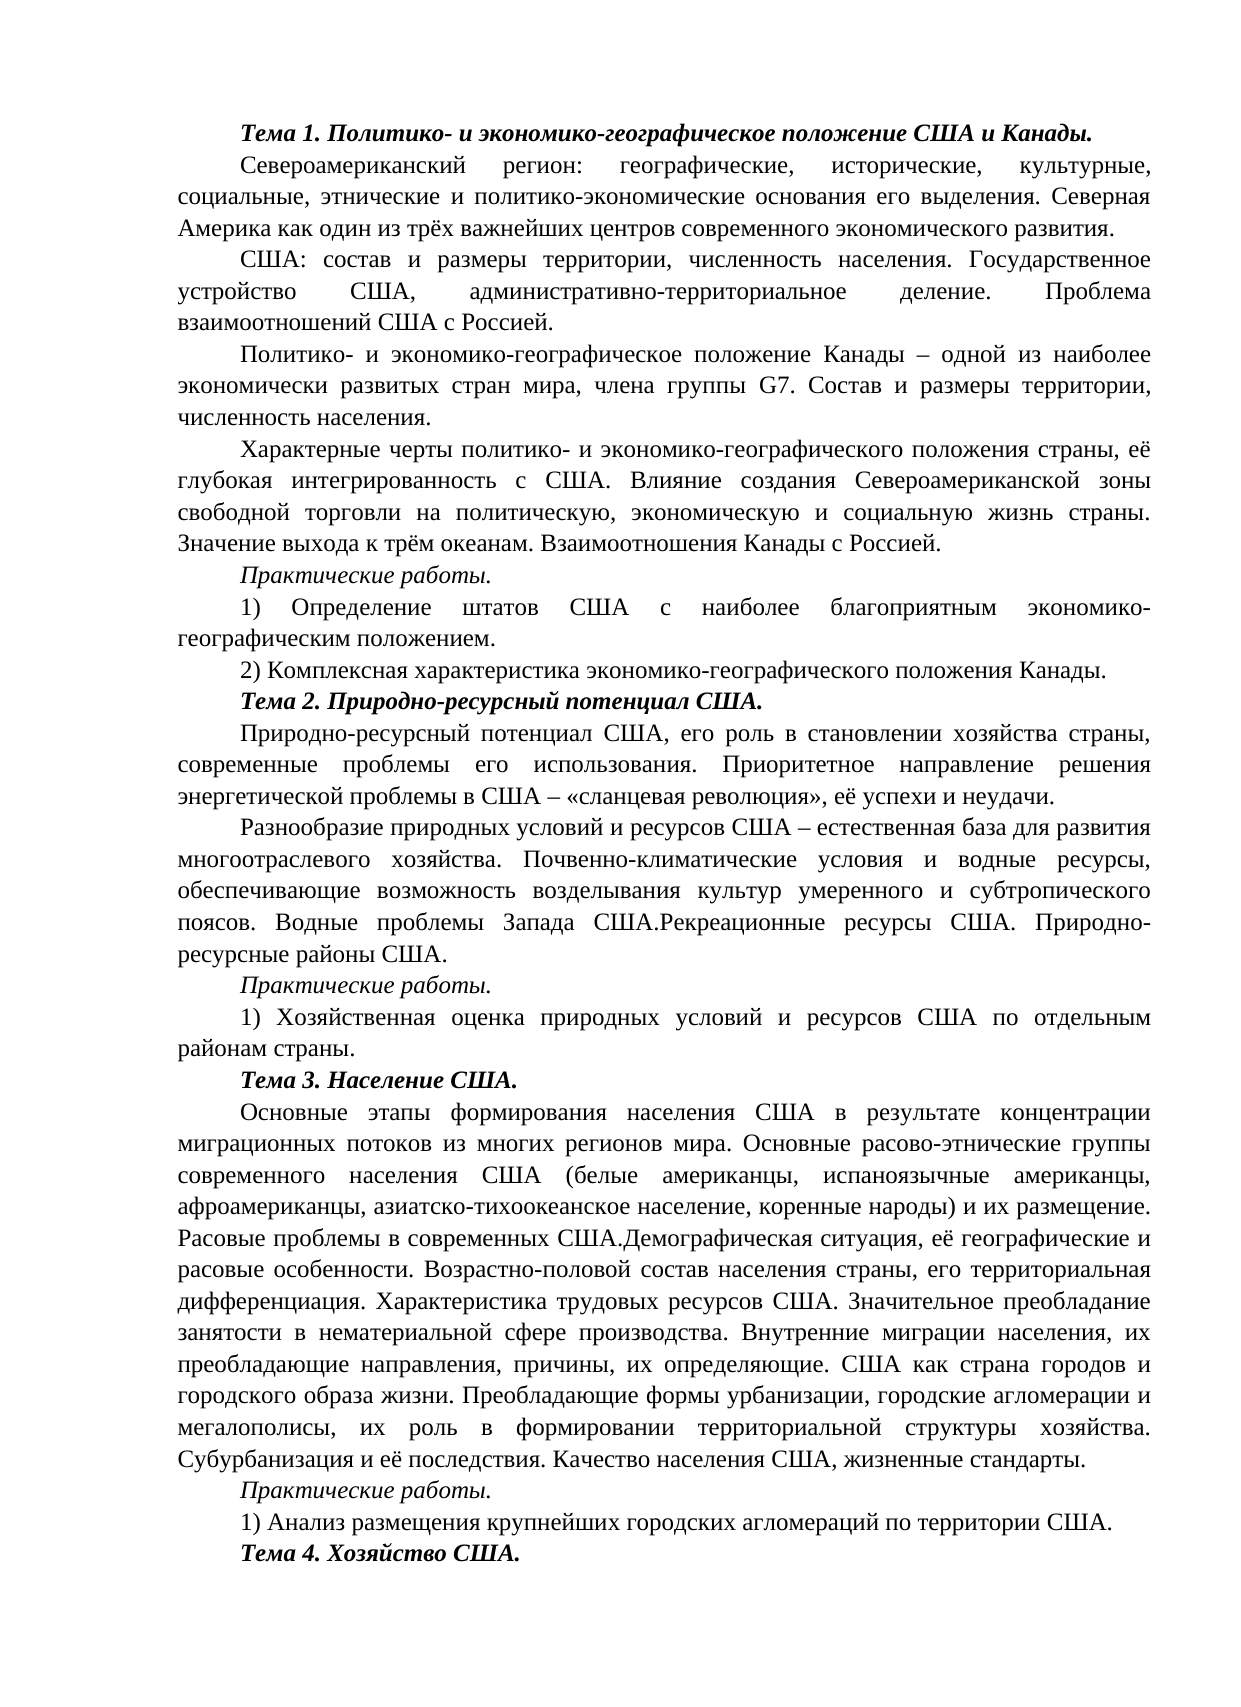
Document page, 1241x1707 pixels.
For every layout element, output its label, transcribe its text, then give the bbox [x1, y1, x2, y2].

text США: состав и размеры территории, численность населения. Государственное устройство США, административно-территориальное деление. Проблема взаимоотношений США с Россией. [177, 244, 1152, 336]
text 1) Анализ размещения крупнейших городских агломераций по территории США. [177, 1507, 1152, 1536]
text Тема 4. Хозяйство США. [177, 1538, 1152, 1567]
text Тема 1. Политико- и экономико-географическое положение США и Канады. [177, 118, 1152, 147]
text Тема 3. Население США. [177, 1065, 1152, 1094]
text 2) Комплексная характеристика экономико-географического положения Канады. [177, 655, 1152, 683]
text Тема 2. Природно-ресурсный потенциал США. [177, 686, 1152, 715]
text Разнообразие природных условий и ресурсов США – естественная база для развития многоотраслевого хозяйства. Почвенно-климатические условия и водные ресурсы, обеспечивающие возможность возделывания культур умеренного и субтропического поясов. Водные проблемы Запада США.Рекреационные ресурсы США. Природно-ресурсные районы США. [177, 812, 1152, 967]
text Практические работы. [177, 560, 1152, 589]
text Практические работы. [177, 970, 1152, 999]
text Североамериканский регион: географические, исторические, культурные, социальные, этнические и политико-экономические основания его выделения. Северная Америка как один из трёх важнейших центров современного экономического развития. [177, 150, 1152, 242]
text 1) Определение штатов США с наиболее благоприятным экономико-географическим положением. [177, 592, 1152, 652]
text Природно-ресурсный потенциал США, его роль в становлении хозяйства страны, современные проблемы его использования. Приоритетное направление решения энергетической проблемы в США – «сланцевая революция», её успехи и неудачи. [177, 718, 1152, 810]
text Политико- и экономико-географическое положение Канады – одной из наиболее экономически развитых стран мира, члена группы G7. Состав и размеры территории, численность населения. [177, 339, 1152, 431]
text Основные этапы формирования населения США в результате концентрации миграционных потоков из многих регионов мира. Основные расово-этнические группы современного населения США (белые американцы, испаноязычные американцы, афроамериканцы, азиатско-тихоокеанское население, коренные народы) и их размещение. Расовые проблемы в современных США.Демографическая ситуация, её географические и расовые особенности. Возрастно-половой состав населения страны, его территориальная дифференциация. Характеристика трудовых ресурсов США. Значительное преобладание занятости в нематериальной сфере производства. Внутренние миграции населения, их преобладающие направления, причины, их определяющие. США как страна городов и городского образа жизни. Преобладающие формы урбанизации, городские агломерации и мегалополисы, их роль в формировании территориальной структуры хозяйства. Субурбанизация и её последствия. Качество населения США, жизненные стандарты. [177, 1097, 1152, 1472]
text 1) Хозяйственная оценка природных условий и ресурсов США по отдельным районам страны. [177, 1002, 1152, 1062]
text Практические работы. [177, 1475, 1152, 1504]
text Характерные черты политико- и экономико-географического положения страны, её глубокая интегрированность с США. Влияние создания Североамериканской зоны свободной торговли на политическую, экономическую и социальную жизнь страны. Значение выхода к трём океанам. Взаимоотношения Канады с Россией. [177, 434, 1152, 557]
